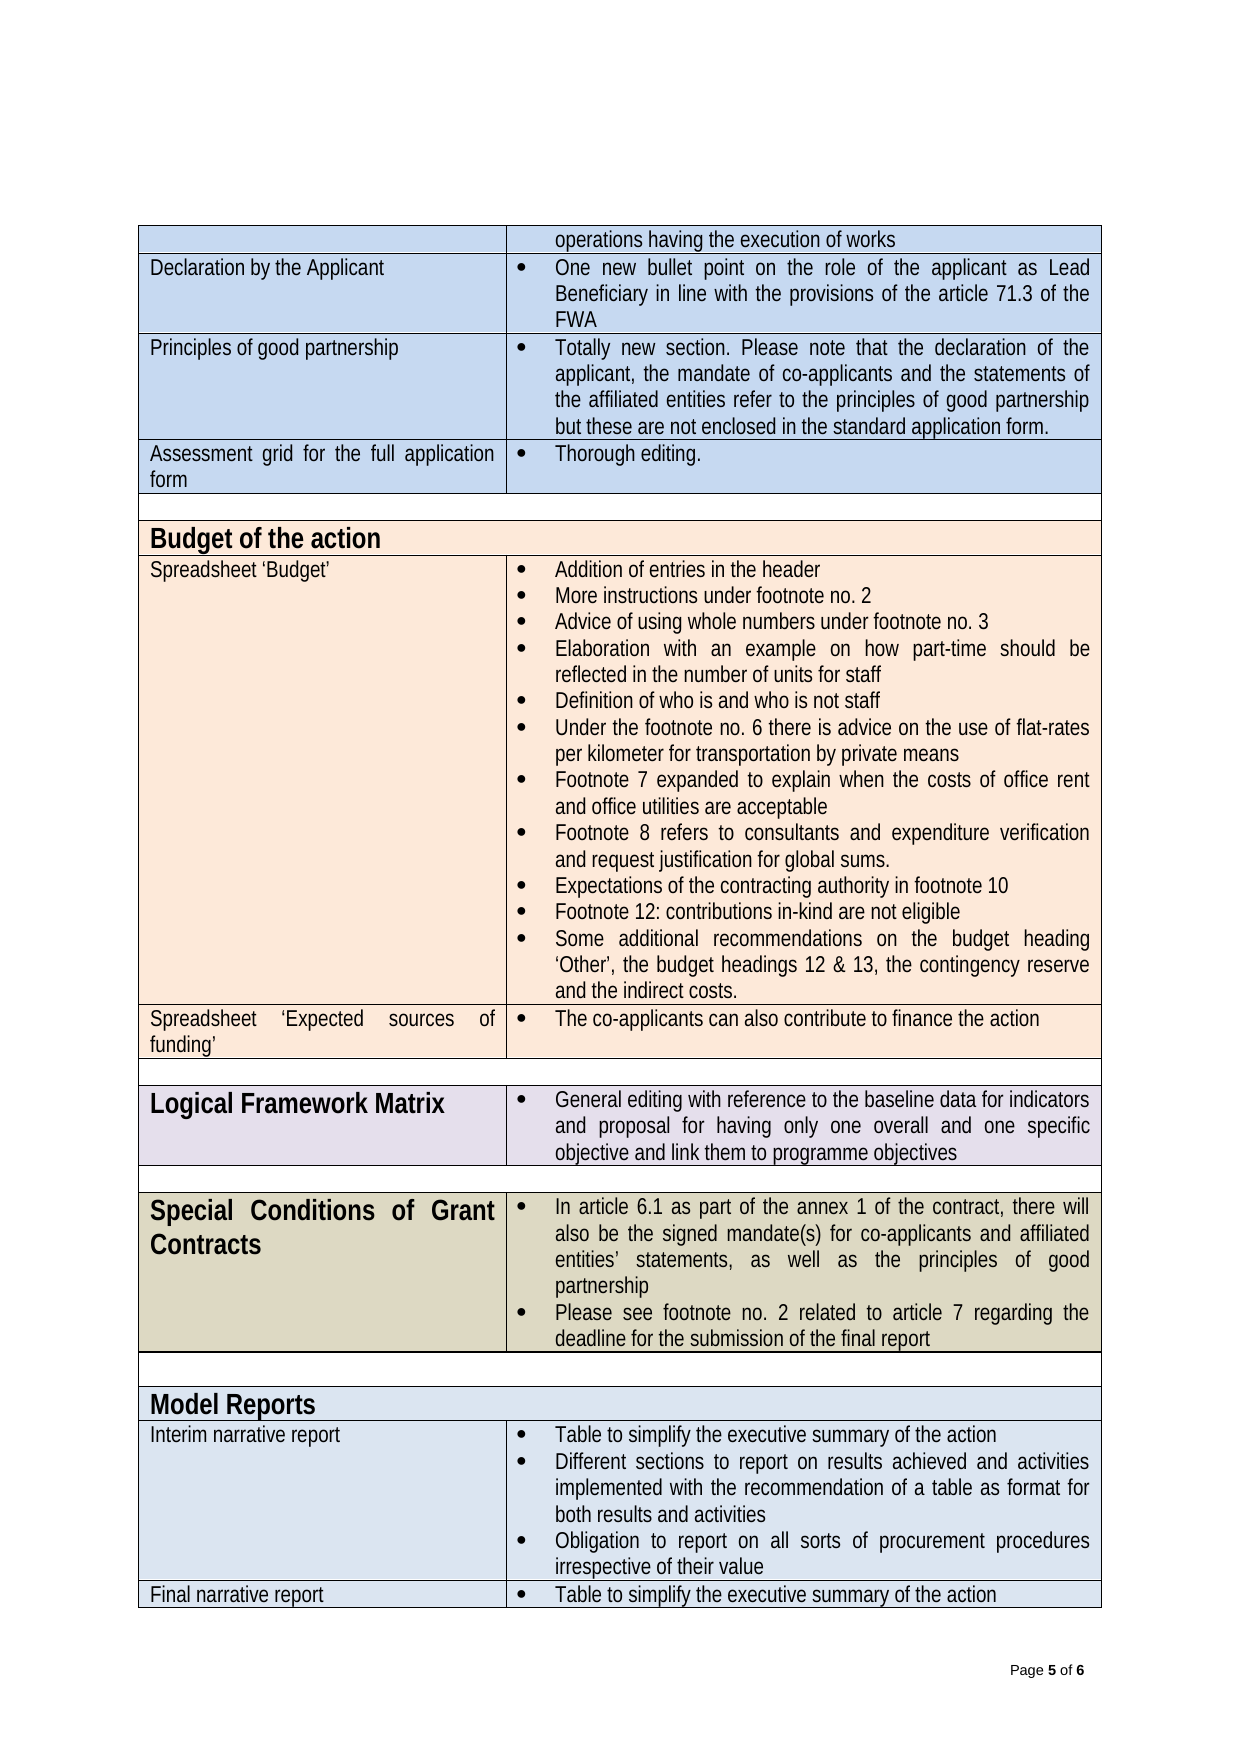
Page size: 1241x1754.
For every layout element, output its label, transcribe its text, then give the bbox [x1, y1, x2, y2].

table_cell Model Reports [139, 1387, 1101, 1420]
table_cell The co-applicants can also contribute to finance the action [507, 1005, 1101, 1057]
table_cell Budget of the action [139, 521, 1101, 554]
table_cell Spreadsheet ‘Budget’ [139, 556, 506, 1004]
table_cell [139, 1166, 1101, 1192]
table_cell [507, 1581, 1101, 1607]
table_cell Principles of good partnership [139, 334, 506, 439]
table_cell [139, 494, 1101, 520]
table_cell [507, 226, 1101, 252]
table_cell Special Conditions of Grant Contracts [139, 1193, 506, 1351]
table_cell Interim narrative report [139, 1421, 506, 1579]
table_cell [139, 226, 506, 252]
table_cell [139, 1353, 1101, 1386]
table_cell One new bullet point on the role of the applicant as Lead Beneficiary in line with the provisions of the article 71.3 of the FWA [507, 254, 1101, 332]
table_cell Table to simplify the executive summary of the action Different sections to report on results achieved and activities implemented with the recommendation of a table as format for both results and activities Obligation to report on all sorts of procurement procedures irrespective of their value [507, 1421, 1101, 1579]
table_cell Logical Framework Matrix [139, 1086, 506, 1165]
table_cell General editing with reference to the baseline data for indicators and proposal for having only one overall and one specific objective and link them to programme objectives [507, 1086, 1101, 1165]
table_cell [139, 1581, 506, 1607]
table_cell Declaration by the Applicant [139, 254, 506, 332]
table_cell Assessment grid for the full application form [139, 440, 506, 493]
table_cell Spreadsheet ‘Expected sources of funding’ [139, 1005, 506, 1057]
table_cell [139, 1059, 1101, 1085]
table_cell Totally new section. Please note that the declaration of the applicant, the mandate of co-applicants and the statements of the affiliated entities refer to the principles of good partnership but these are not enclosed in the standard application form. [507, 334, 1101, 439]
table_cell In article 6.1 as part of the annex 1 of the contract, there will also be the signed mandate(s) for co-applicants and affiliated entities’ statements, as well as the principles of good partnership Please see footnote no. 2 related to article 7 regarding the deadline for the submission of the final report [507, 1193, 1101, 1351]
table_cell Addition of entries in the header More instructions under footnote no. 2 Advice of using whole numbers under footnote no. 3 Elaboration with an example on how part-time should be reflected in the number of units for staff Definition of who is and who is not staff Under the footnote no. 6 there is advice on the use of flat-rates per kilometer for transportation by private means Footnote 7 expanded to explain when the costs of office rent and office utilities are acceptable Footnote 8 refers to consultants and expenditure verification and request justification for global sums. Expectations of the contracting authority in footnote 10 Footnote 12: contributions in-kind are not eligible Some additional recommendations on the budget heading ‘Other’, the budget headings 12 & 13, the contingency reserve and the indirect costs. [507, 556, 1101, 1004]
table_cell Thorough editing. [507, 440, 1101, 493]
